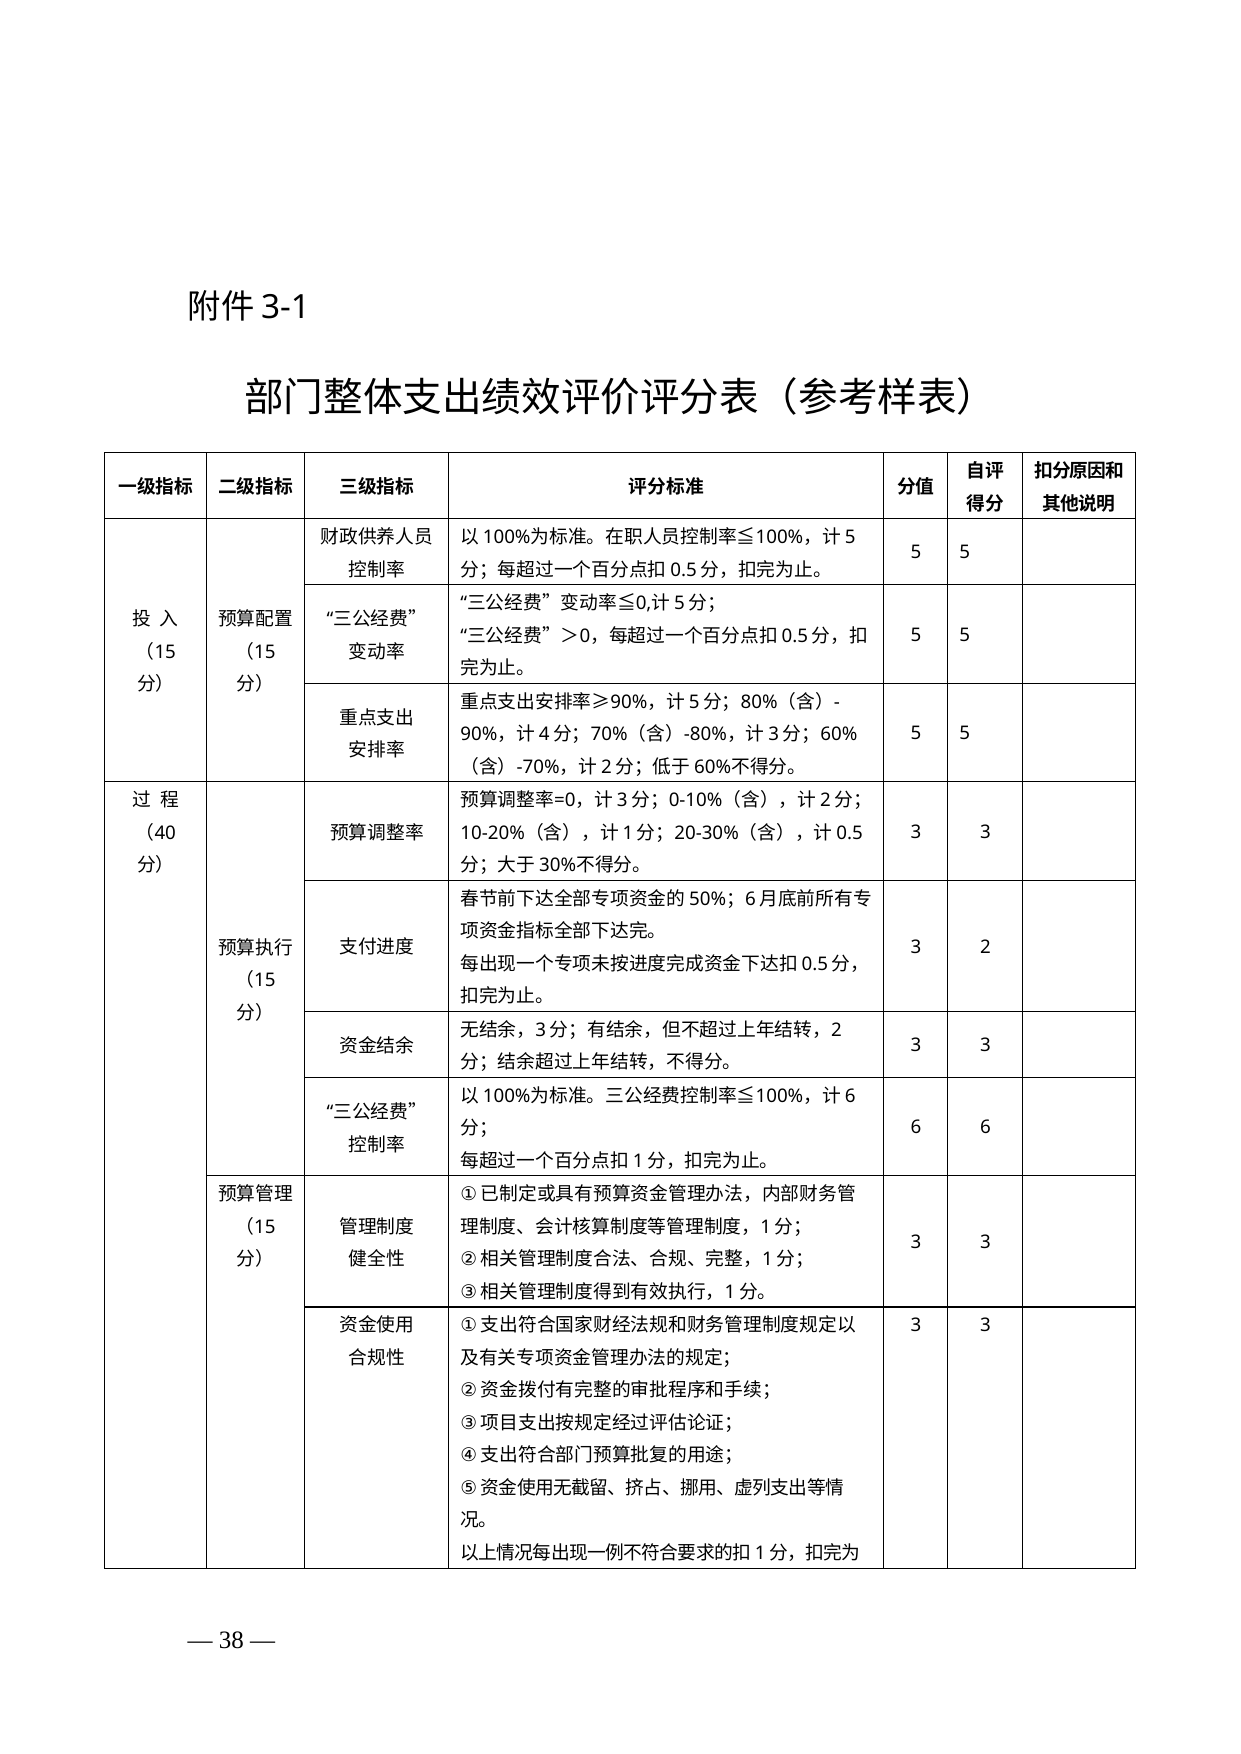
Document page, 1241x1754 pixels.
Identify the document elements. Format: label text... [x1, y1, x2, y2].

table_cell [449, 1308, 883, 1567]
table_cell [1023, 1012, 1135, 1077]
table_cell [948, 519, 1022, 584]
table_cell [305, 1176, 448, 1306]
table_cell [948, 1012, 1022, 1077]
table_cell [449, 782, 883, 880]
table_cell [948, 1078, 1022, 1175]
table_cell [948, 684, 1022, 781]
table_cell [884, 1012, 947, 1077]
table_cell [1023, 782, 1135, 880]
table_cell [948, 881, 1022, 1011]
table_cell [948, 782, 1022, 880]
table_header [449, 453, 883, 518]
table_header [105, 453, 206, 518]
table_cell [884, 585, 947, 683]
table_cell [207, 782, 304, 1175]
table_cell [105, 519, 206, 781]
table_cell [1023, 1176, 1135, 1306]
text 部门整体支出绩效评价评分表（参考样表） [187, 362, 1053, 427]
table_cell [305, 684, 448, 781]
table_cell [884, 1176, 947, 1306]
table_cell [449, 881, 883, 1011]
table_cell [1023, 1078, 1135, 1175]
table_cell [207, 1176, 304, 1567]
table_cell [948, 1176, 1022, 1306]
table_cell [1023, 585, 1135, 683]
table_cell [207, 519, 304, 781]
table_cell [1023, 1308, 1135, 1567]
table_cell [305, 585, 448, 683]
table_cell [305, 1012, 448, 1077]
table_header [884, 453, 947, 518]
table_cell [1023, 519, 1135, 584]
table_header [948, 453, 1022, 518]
text 附件3-1 [187, 272, 1053, 337]
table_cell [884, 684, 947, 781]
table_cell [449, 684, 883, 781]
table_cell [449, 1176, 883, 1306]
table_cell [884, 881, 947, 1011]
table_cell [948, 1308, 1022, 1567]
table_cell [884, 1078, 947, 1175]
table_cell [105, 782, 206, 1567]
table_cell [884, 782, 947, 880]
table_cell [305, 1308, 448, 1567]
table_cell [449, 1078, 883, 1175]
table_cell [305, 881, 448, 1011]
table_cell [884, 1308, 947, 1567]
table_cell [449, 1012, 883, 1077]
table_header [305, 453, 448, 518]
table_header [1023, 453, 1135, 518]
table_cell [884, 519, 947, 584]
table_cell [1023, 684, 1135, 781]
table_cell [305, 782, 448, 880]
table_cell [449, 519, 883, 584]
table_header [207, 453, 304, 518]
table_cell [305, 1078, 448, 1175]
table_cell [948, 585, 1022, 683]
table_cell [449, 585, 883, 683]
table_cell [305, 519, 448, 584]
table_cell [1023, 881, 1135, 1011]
